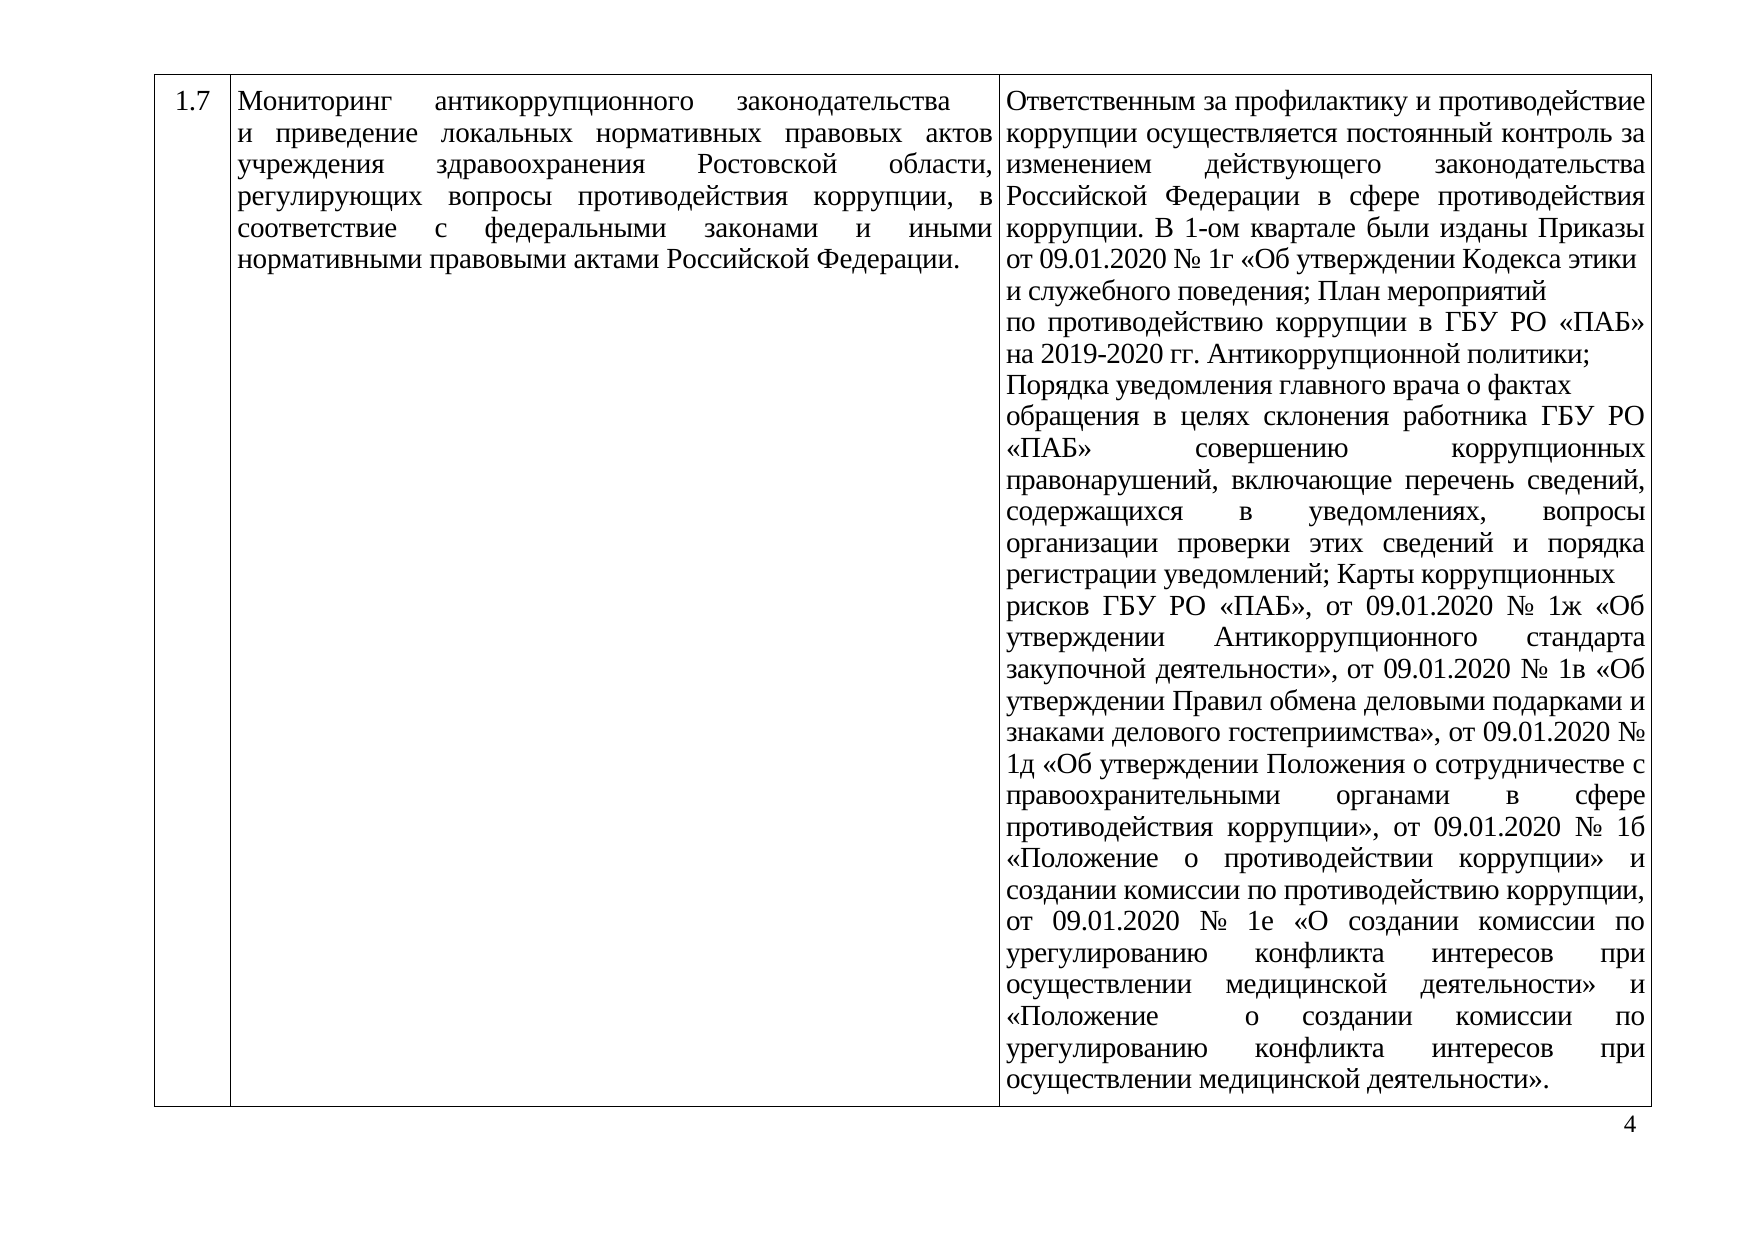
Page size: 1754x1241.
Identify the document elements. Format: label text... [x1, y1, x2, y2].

table_cell Ответственным за профилактику и противодействие коррупции осуществляется постоянный контроль за изменением действующего законодательства Российской Федерации в сфере противодействия коррупции. В 1-ом квартале были изданы Приказы от 09.01.2020 № 1г «Об утверждении Кодекса этики и служебного поведения; План мероприятий по противодействию коррупции в ГБУ РО «ПАБ» на 2019-2020 гг. Антикоррупционной политики; Порядка уведомления главного врача о фактах обращения в целях склонения работника ГБУ РО «ПАБ» совершению коррупционных правонарушений, включающие перечень сведений, содержащихся в уведомлениях, вопросы организации проверки этих сведений и порядка регистрации уведомлений; Карты коррупционных рисков ГБУ РО «ПАБ», от 09.01.2020 № 1ж «Об утверждении Антикоррупционного стандарта закупочной деятельности», от 09.01.2020 № 1в «Об утверждении Правил обмена деловыми подарками и знаками делового гостеприимства», от 09.01.2020 № 1д «Об утверждении Положения о сотрудничестве с правоохранительными органами в сфере противодействия коррупции», от 09.01.2020 № 1б «Положение о противодействии коррупции» и создании комиссии по противодействию коррупции, от 09.01.2020 № 1е «О создании комиссии по урегулированию конфликта интересов при осуществлении медицинской деятельности» и «Положение о создании комиссии по урегулированию конфликта интересов при осуществлении медицинской деятельности». [1000, 75, 1651, 1106]
table_cell Мониторинг антикоррупционного законодательства и приведение локальных нормативных правовых актов учреждения здравоохранения Ростовской области, регулирующих вопросы противодействия коррупции, в соответствие с федеральными законами и иными нормативными правовыми актами Российской Федерации. [231, 75, 999, 1106]
table_cell 1.7 [155, 75, 230, 1106]
